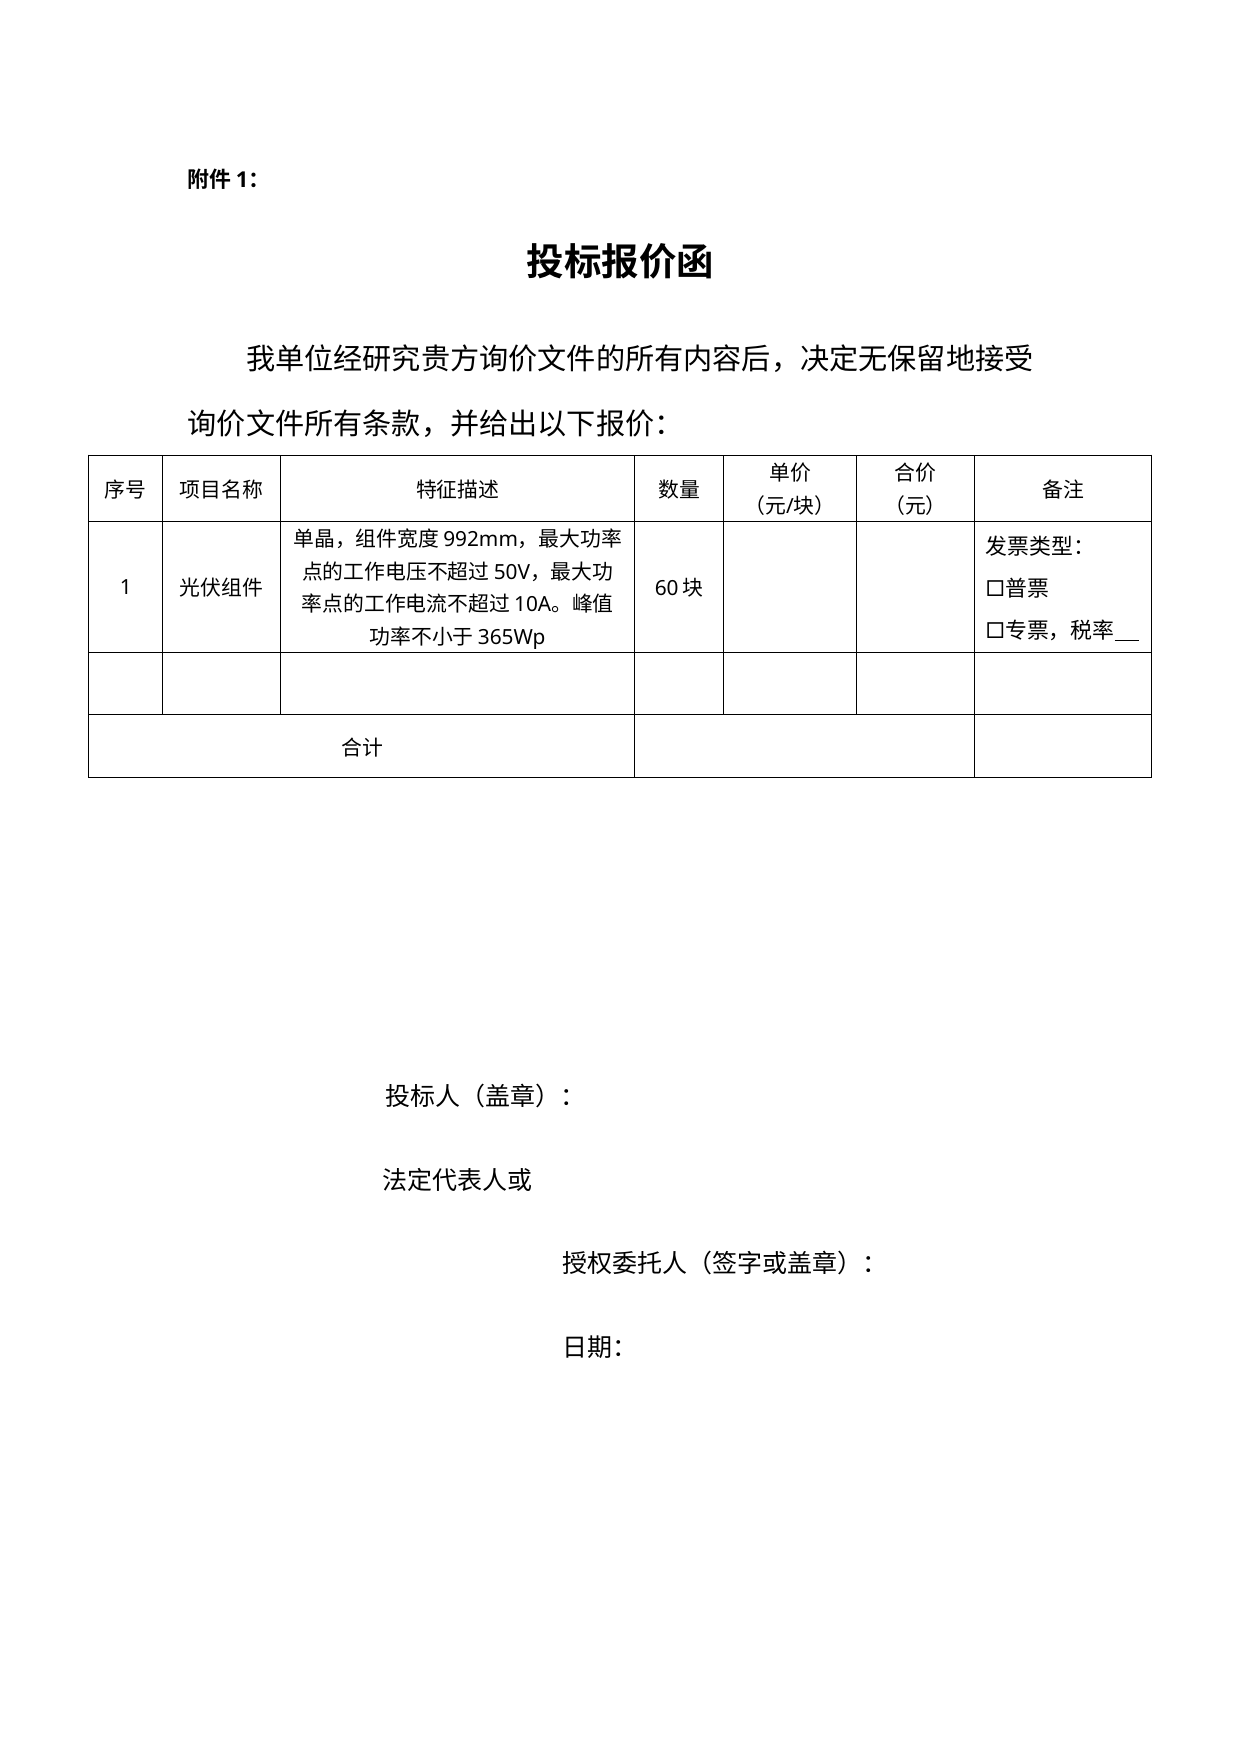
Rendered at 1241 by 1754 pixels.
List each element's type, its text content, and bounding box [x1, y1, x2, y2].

text 我单位经研究贵方询价文件的所有内容后，决定无保留地接受询价文件所有条款，并给出以下报价： [187, 324, 1053, 454]
table_cell [163, 653, 280, 714]
table_cell 单晶，组件宽度992mm，最大功率点的工作电压不超过50V，最大功率点的工作电流不超过10A。峰值功率不小于365Wp [281, 522, 634, 652]
table_cell [857, 522, 974, 652]
table_cell [281, 653, 634, 714]
table_cell [975, 653, 1151, 714]
table_cell 发票类型： 普票 专票，税率 [975, 522, 1151, 652]
table_cell 60块 [635, 522, 723, 652]
table_cell 合计 [89, 715, 634, 777]
text 附件1： [187, 162, 1053, 194]
table_header 合价 （元） [857, 456, 974, 521]
table_cell [635, 715, 974, 777]
text 日期： [187, 1313, 1053, 1378]
table_header 数量 [635, 456, 723, 521]
table_cell [975, 715, 1151, 777]
table_cell [89, 653, 162, 714]
text 法定代表人或 [187, 1146, 1053, 1211]
table_cell [635, 653, 723, 714]
text 投标报价函 [187, 227, 1053, 292]
table_header 特征描述 [281, 456, 634, 521]
text 投标人（盖章）： [187, 1062, 1053, 1127]
text 授权委托人（签字或盖章）： [187, 1229, 1053, 1294]
table_header 单价 （元/块） [724, 456, 856, 521]
table_header 备注 [975, 456, 1151, 521]
table_header 序号 [89, 456, 162, 521]
table_cell 光伏组件 [163, 522, 280, 652]
table_cell 1 [89, 522, 162, 652]
table_cell [724, 522, 856, 652]
table_cell [724, 653, 856, 714]
table_cell [857, 653, 974, 714]
table_header 项目名称 [163, 456, 280, 521]
